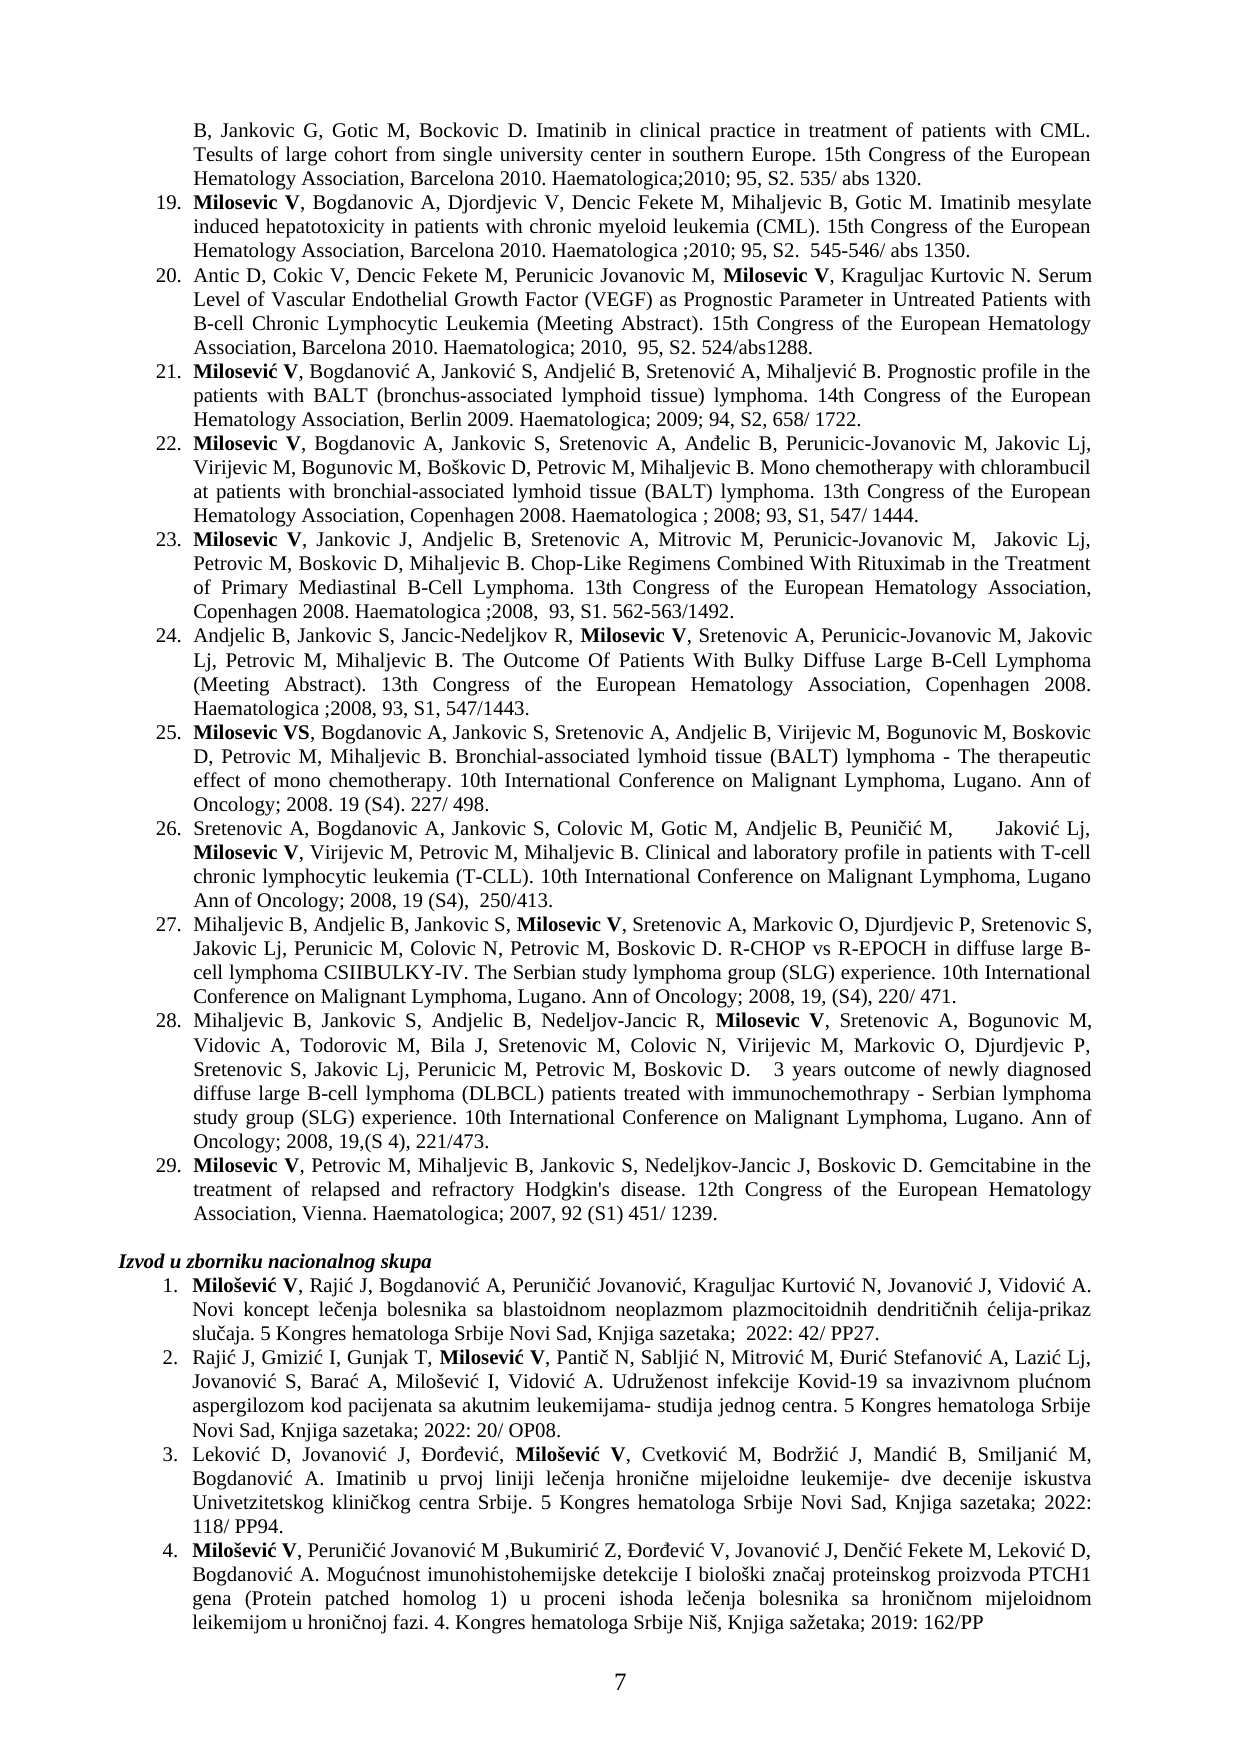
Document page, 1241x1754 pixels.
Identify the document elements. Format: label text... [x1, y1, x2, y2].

list Milosevic V, Petrovic M, Mihaljevic B, Jankovic S, Nedeljkov-Jancic J, Boskovic D. Gemcitabine in the treatment of relapsed and refractory Hodgkin's disease. 12th Congress of the European Hematology Association, Vienna. Haematologica; 2007, 92 (S1) 451/ 1239. [156, 1153, 1092, 1225]
list Andjelic B, Jankovic S, Jancic-Nedeljkov R, Milosevic V, Sretenovic A, Perunicic-Jovanovic M, Jakovic Lj, Petrovic M, Mihaljevic B. The Outcome Of Patients With Bulky Diffuse Large B-Cell Lymphoma (Meeting Abstract). 13th Congress of the European Hematology Association, Copenhagen 2008. Haematologica ;2008, 93, S1, 547/1443. [156, 623, 1092, 720]
text 4. Milošević V, Peruničić Jovanović M ,Bukumirić Z, Đorđević V, Jovanović J, Denčić Fekete M, Leković D, Bogdanović A. Mogućnost imunohistohemijske detekcije I biološki značaj proteinskog proizvoda PTCH1 gena (Protein patched homolog 1) u proceni ishoda lečenja bolesnika sa hroničnom mijeloidnom leikemijom u hroničnoj fazi. 4. Kongres hematologa Srbije Niš, Knjiga sažetaka; 2019: 162/PP [162, 1538, 1092, 1634]
text 3. Leković D, Jovanović J, Đorđević, Milošević V, Cvetković M, Bodržić J, Mandić B, Smiljanić M, Bogdanović A. Imatinib u prvoj liniji lečenja hronične mijeloidne leukemije- dve decenije iskustva Univetzitetskog kliničkog centra Srbije. 5 Kongres hematologa Srbije Novi Sad, Knjiga sazetaka; 2022: 118/ PP94. [162, 1442, 1092, 1538]
list Milosevic VS, Bogdanovic A, Jankovic S, Sretenovic A, Andjelic B, Virijevic M, Bogunovic M, Boskovic D, Petrovic M, Mihaljevic B. Bronchial-associated lymhoid tissue (BALT) lymphoma - The therapeutic effect of mono chemotherapy. 10th International Conference on Malignant Lymphoma, Lugano. Ann of Oncology; 2008. 19 (S4). 227/ 498. [156, 720, 1092, 816]
list Milosević V, Bogdanović A, Janković S, Andjelić B, Sretenović A, Mihaljević B. Prognostic profile in the patients with BALT (bronchus-associated lymphoid tissue) lymphoma. 14th Congress of the European Hematology Association, Berlin 2009. Haematologica; 2009; 94, S2, 658/ 1722. [156, 359, 1092, 431]
list Mihaljevic B, Andjelic B, Jankovic S, Milosevic V, Sretenovic A, Markovic O, Djurdjevic P, Sretenovic S, Jakovic Lj, Perunicic M, Colovic N, Petrovic M, Boskovic D. R-CHOP vs R-EPOCH in diffuse large B-cell lymphoma CSIIBULKY-IV. The Serbian study lymphoma group (SLG) experience. 10th International Conference on Malignant Lymphoma, Lugano. Ann of Oncology; 2008, 19, (S4), 220/ 471. [156, 912, 1092, 1008]
list Antic D, Cokic V, Dencic Fekete M, Perunicic Jovanovic M, Milosevic V, Kraguljac Kurtovic N. Serum Level of Vascular Endothelial Growth Factor (VEGF) as Prognostic Parameter in Untreated Patients with B-cell Chronic Lymphocytic Leukemia (Meeting Abstract). 15th Congress of the European Hematology Association, Barcelona 2010. Haematologica; 2010, 95, S2. 524/abs1288. [156, 262, 1092, 359]
text 2. Rajić J, Gmizić I, Gunjak T, Milosević V, Pantič N, Sabljić N, Mitrović M, Đurić Stefanović A, Lazić Lj, Jovanović S, Barać A, Milošević I, Vidović A. Udruženost infekcije Kovid-19 sa invazivnom plućnom aspergilozom kod pacijenata sa akutnim leukemijama- studija jednog centra. 5 Kongres hematologa Srbije Novi Sad, Knjiga sazetaka; 2022: 20/ OP08. [162, 1345, 1092, 1442]
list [156, 118, 1092, 190]
list Milosevic V, Bogdanovic A, Djordjevic V, Dencic Fekete M, Mihaljevic B, Gotic M. Imatinib mesylate induced hepatotoxicity in patients with chronic myeloid leukemia (CML). 15th Congress of the European Hematology Association, Barcelona 2010. Haematologica ;2010; 95, S2. 545-546/ abs 1350. [156, 190, 1092, 262]
list Mihaljevic B, Jankovic S, Andjelic B, Nedeljov-Jancic R, Milosevic V, Sretenovic A, Bogunovic M, Vidovic A, Todorovic M, Bila J, Sretenovic M, Colovic N, Virijevic M, Markovic O, Djurdjevic P, Sretenovic S, Jakovic Lj, Perunicic M, Petrovic M, Boskovic D. 3 years outcome of newly diagnosed diffuse large B-cell lymphoma (DLBCL) patients treated with immunochemothrapy - Serbian lymphoma study group (SLG) experience. 10th International Conference on Malignant Lymphoma, Lugano. Ann of Oncology; 2008, 19,(S 4), 221/473. [156, 1008, 1092, 1153]
text Izvod u zborniku nacionalnog skupa [118, 1249, 1092, 1273]
list Milosevic V, Jankovic J, Andjelic B, Sretenovic A, Mitrovic M, Perunicic-Jovanovic M, Jakovic Lj, Petrovic M, Boskovic D, Mihaljevic B. Chop-Like Regimens Combined With Rituximab in the Treatment of Primary Mediastinal B-Cell Lymphoma. 13th Congress of the European Hematology Association, Copenhagen 2008. Haematologica ;2008, 93, S1. 562-563/1492. [156, 527, 1092, 623]
list Sretenovic A, Bogdanovic A, Jankovic S, Colovic M, Gotic M, Andjelic B, Peuničić M, Jaković Lj, Milosevic V, Virijevic M, Petrovic M, Mihaljevic B. Clinical and laboratory profile in patients with T-cell chronic lymphocytic leukemia (T-CLL). 10th International Conference on Malignant Lymphoma, Lugano Ann of Oncology; 2008, 19 (S4), 250/413. [156, 816, 1092, 912]
list Milosevic V, Bogdanovic A, Jankovic S, Sretenovic A, Anđelic B, Perunicic-Jovanovic M, Jakovic Lj, Virijevic M, Bogunovic M, Boškovic D, Petrovic M, Mihaljevic B. Mono chemotherapy with chlorambucil at patients with bronchial-associated lymhoid tissue (BALT) lymphoma. 13th Congress of the European Hematology Association, Copenhagen 2008. Haematologica ; 2008; 93, S1, 547/ 1444. [156, 431, 1092, 527]
text 1. Milošević V, Rajić J, Bogdanović A, Peruničić Jovanović, Kraguljac Kurtović N, Jovanović J, Vidović A. Novi koncept lečenja bolesnika sa blastoidnom neoplazmom plazmocitoidnih dendritičnih ćelija-prikaz slučaja. 5 Kongres hematologa Srbije Novi Sad, Knjiga sazetaka; 2022: 42/ PP27. [162, 1273, 1092, 1345]
